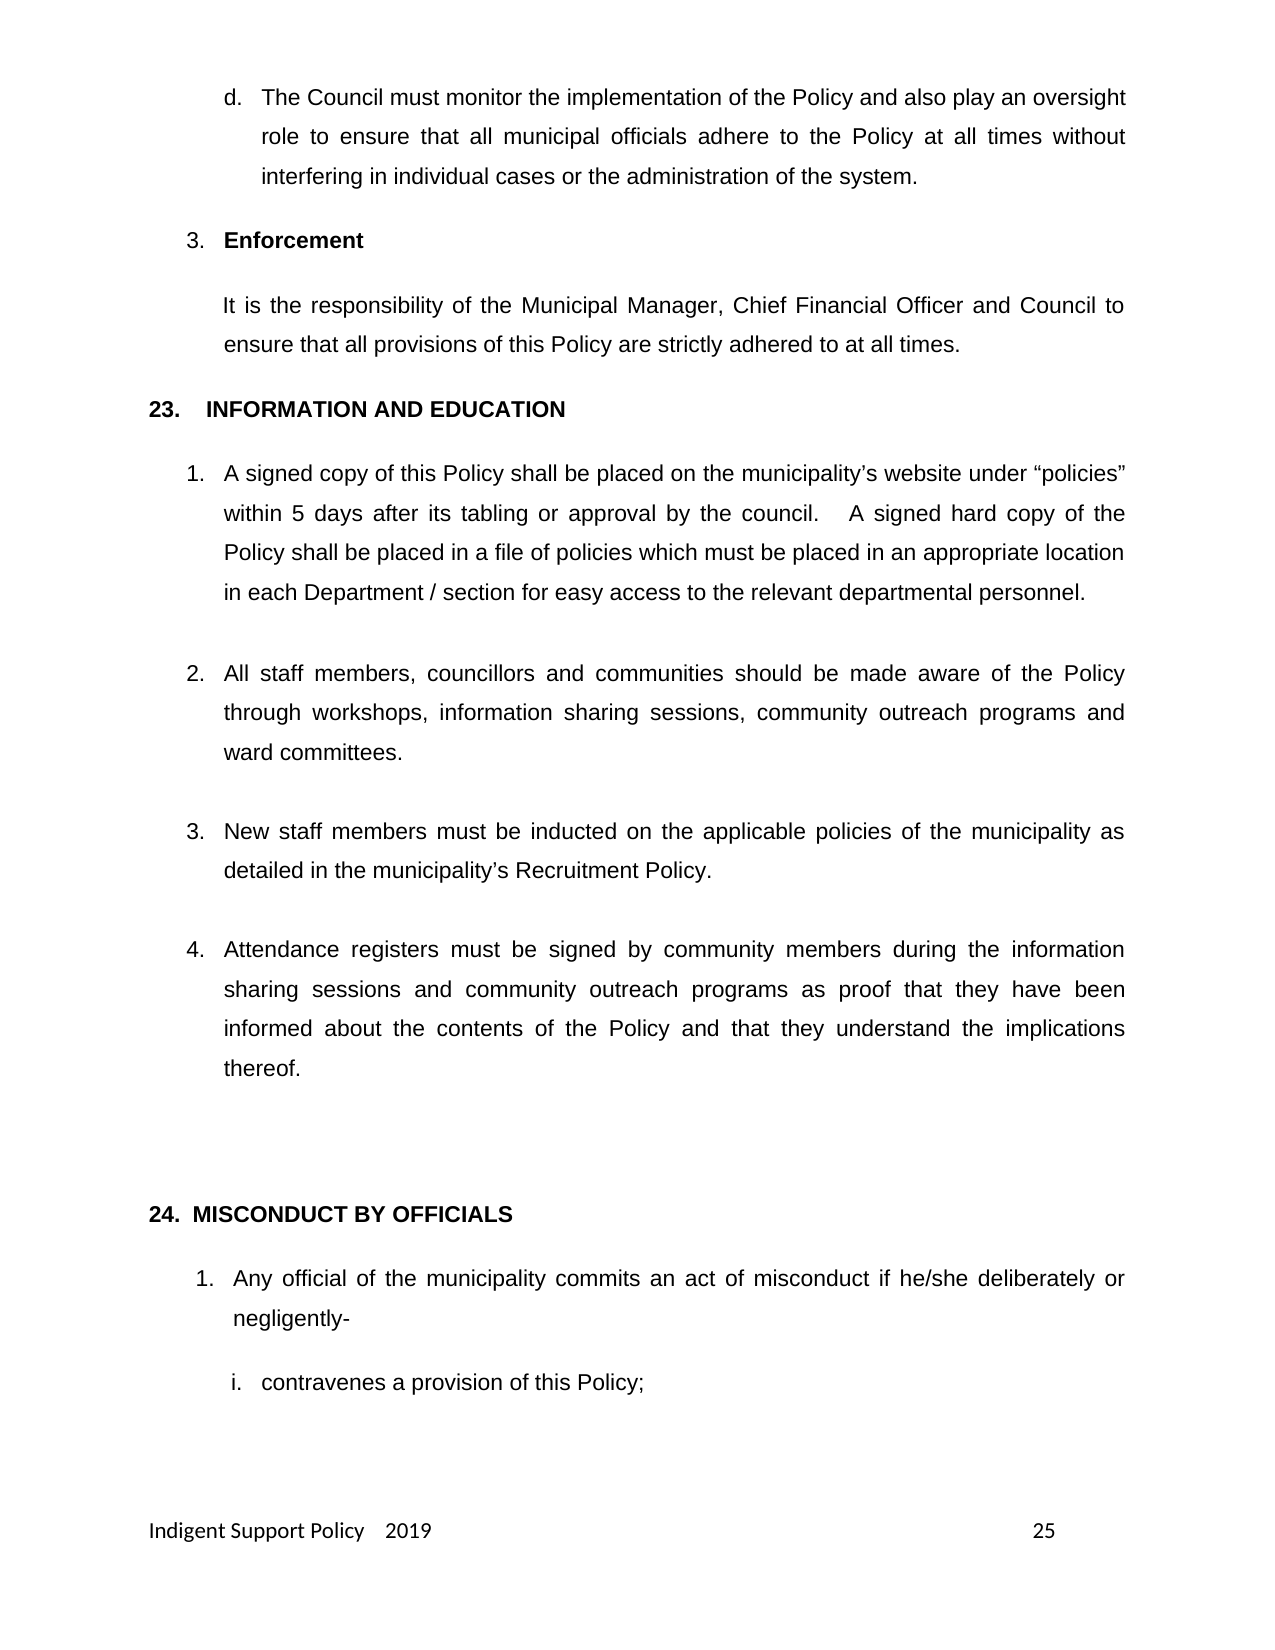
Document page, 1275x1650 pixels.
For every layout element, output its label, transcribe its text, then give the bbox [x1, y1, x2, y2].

list All staff members, councillors and communities should be made aware of the Policy through workshops, information sharing sessions, community outreach programs and ward committees. [186, 660, 1126, 765]
list The Council must monitor the implementation of the Policy and also play an oversight role to ensure that all municipal officials adhere to the Policy at all times without interfering in individual cases or the administration of the system. [223, 84, 1126, 189]
list Enforcement [186, 227, 1126, 253]
list Attendance registers must be signed by community members during the information sharing sessions and community outreach programs as proof that they have been informed about the contents of the Policy and that they understand the implications thereof. [186, 936, 1126, 1081]
list Any official of the municipality commits an act of misconduct if he/she deliberately or negligently- [195, 1265, 1126, 1331]
text It is the responsibility of the Municipal Manager, Chief Financial Officer and Council to ensure that all provisions of this Policy are strictly adhered to at all times. [222, 292, 1126, 357]
list New staff members must be inducted on the applicable policies of the municipality as detailed in the municipality’s Recruitment Policy. [186, 818, 1126, 884]
list MISCONDUCT BY OFFICIALS [148, 1201, 1126, 1227]
list contravenes a provision of this Policy; [242, 1369, 1126, 1395]
subtitle 23. INFORMATION AND EDUCATION [148, 396, 1126, 422]
list A signed copy of this Policy shall be placed on the municipality’s website under “policies” within 5 days after its tabling or approval by the council. A signed hard copy of the Policy shall be placed in a file of policies which must be placed in an appropriate location in each Department / section for easy access to the relevant departmental personnel. [186, 460, 1126, 605]
